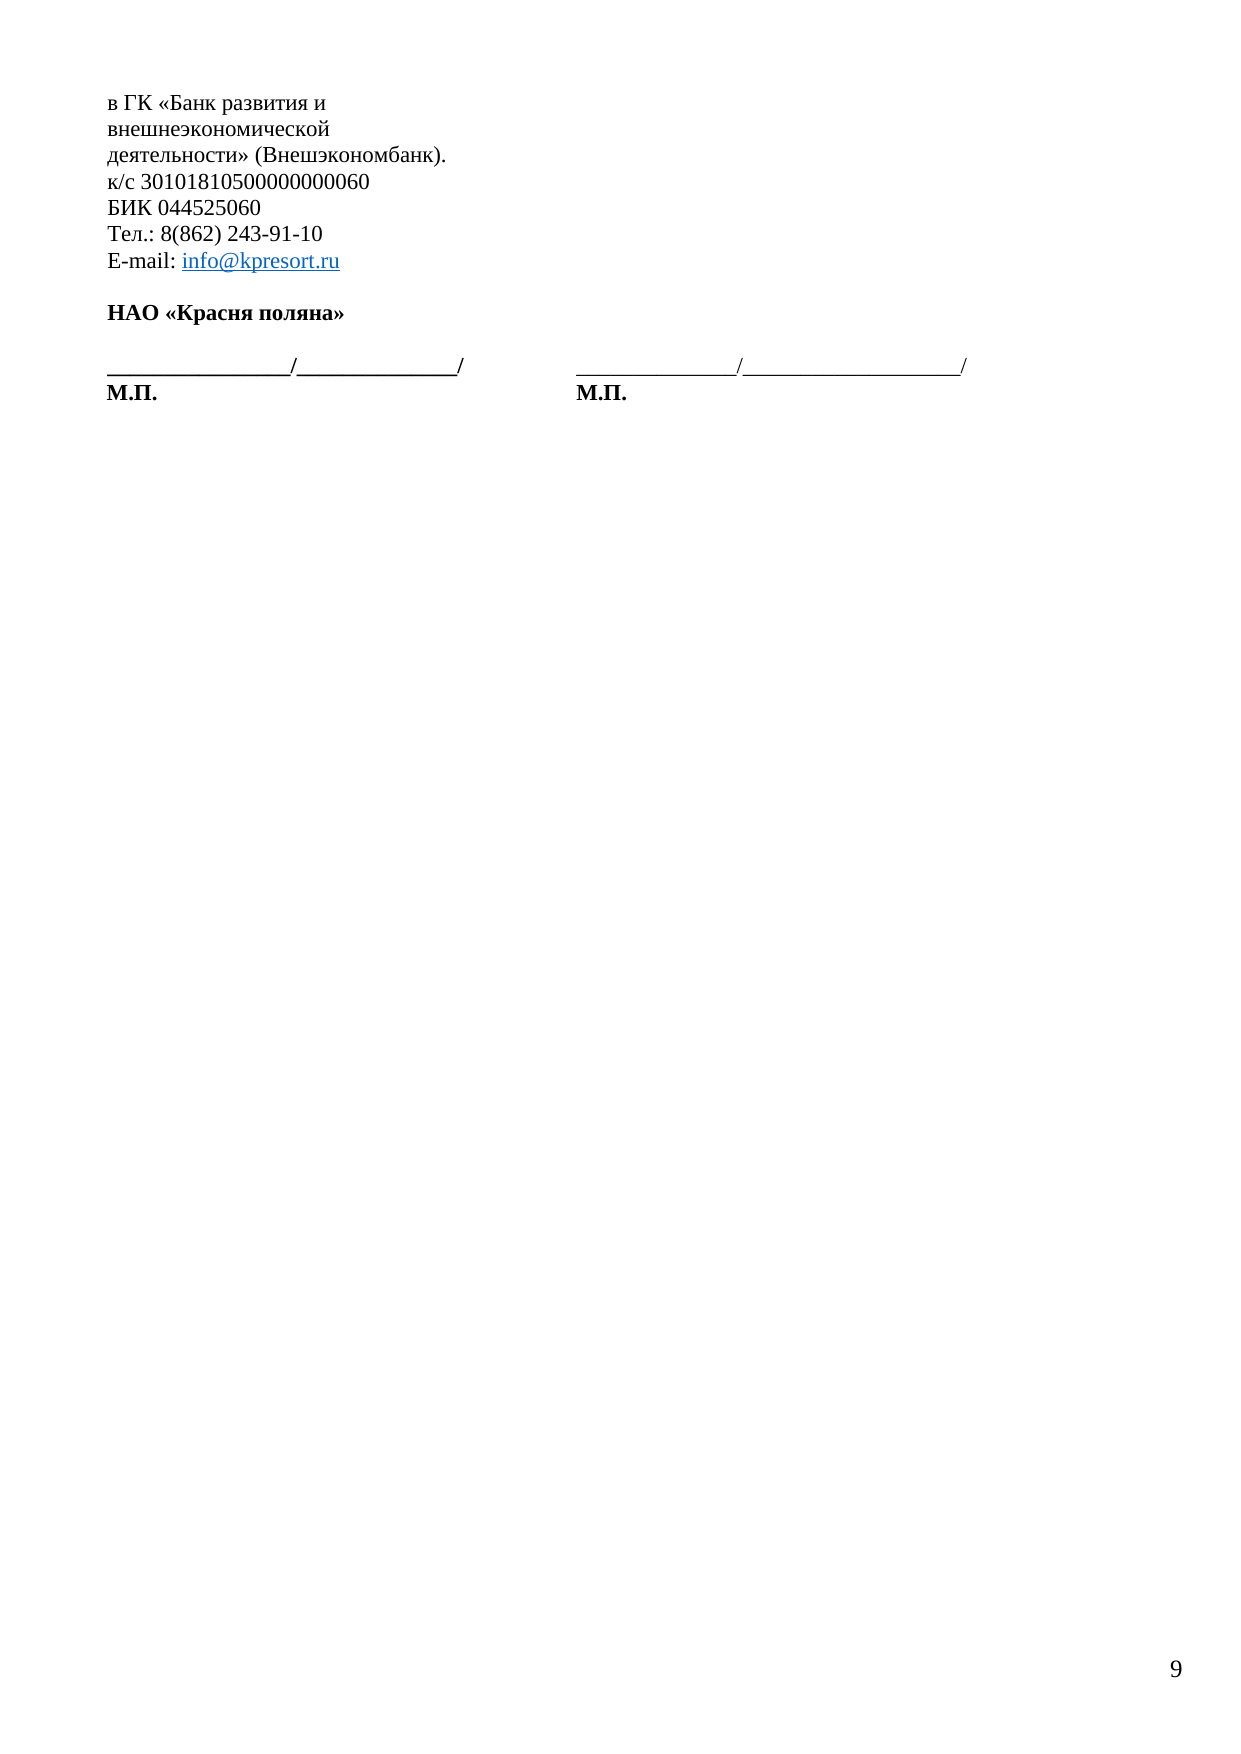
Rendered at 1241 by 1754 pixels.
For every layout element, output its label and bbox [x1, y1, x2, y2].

table_header [565, 89, 1033, 405]
table_header [96, 89, 565, 405]
